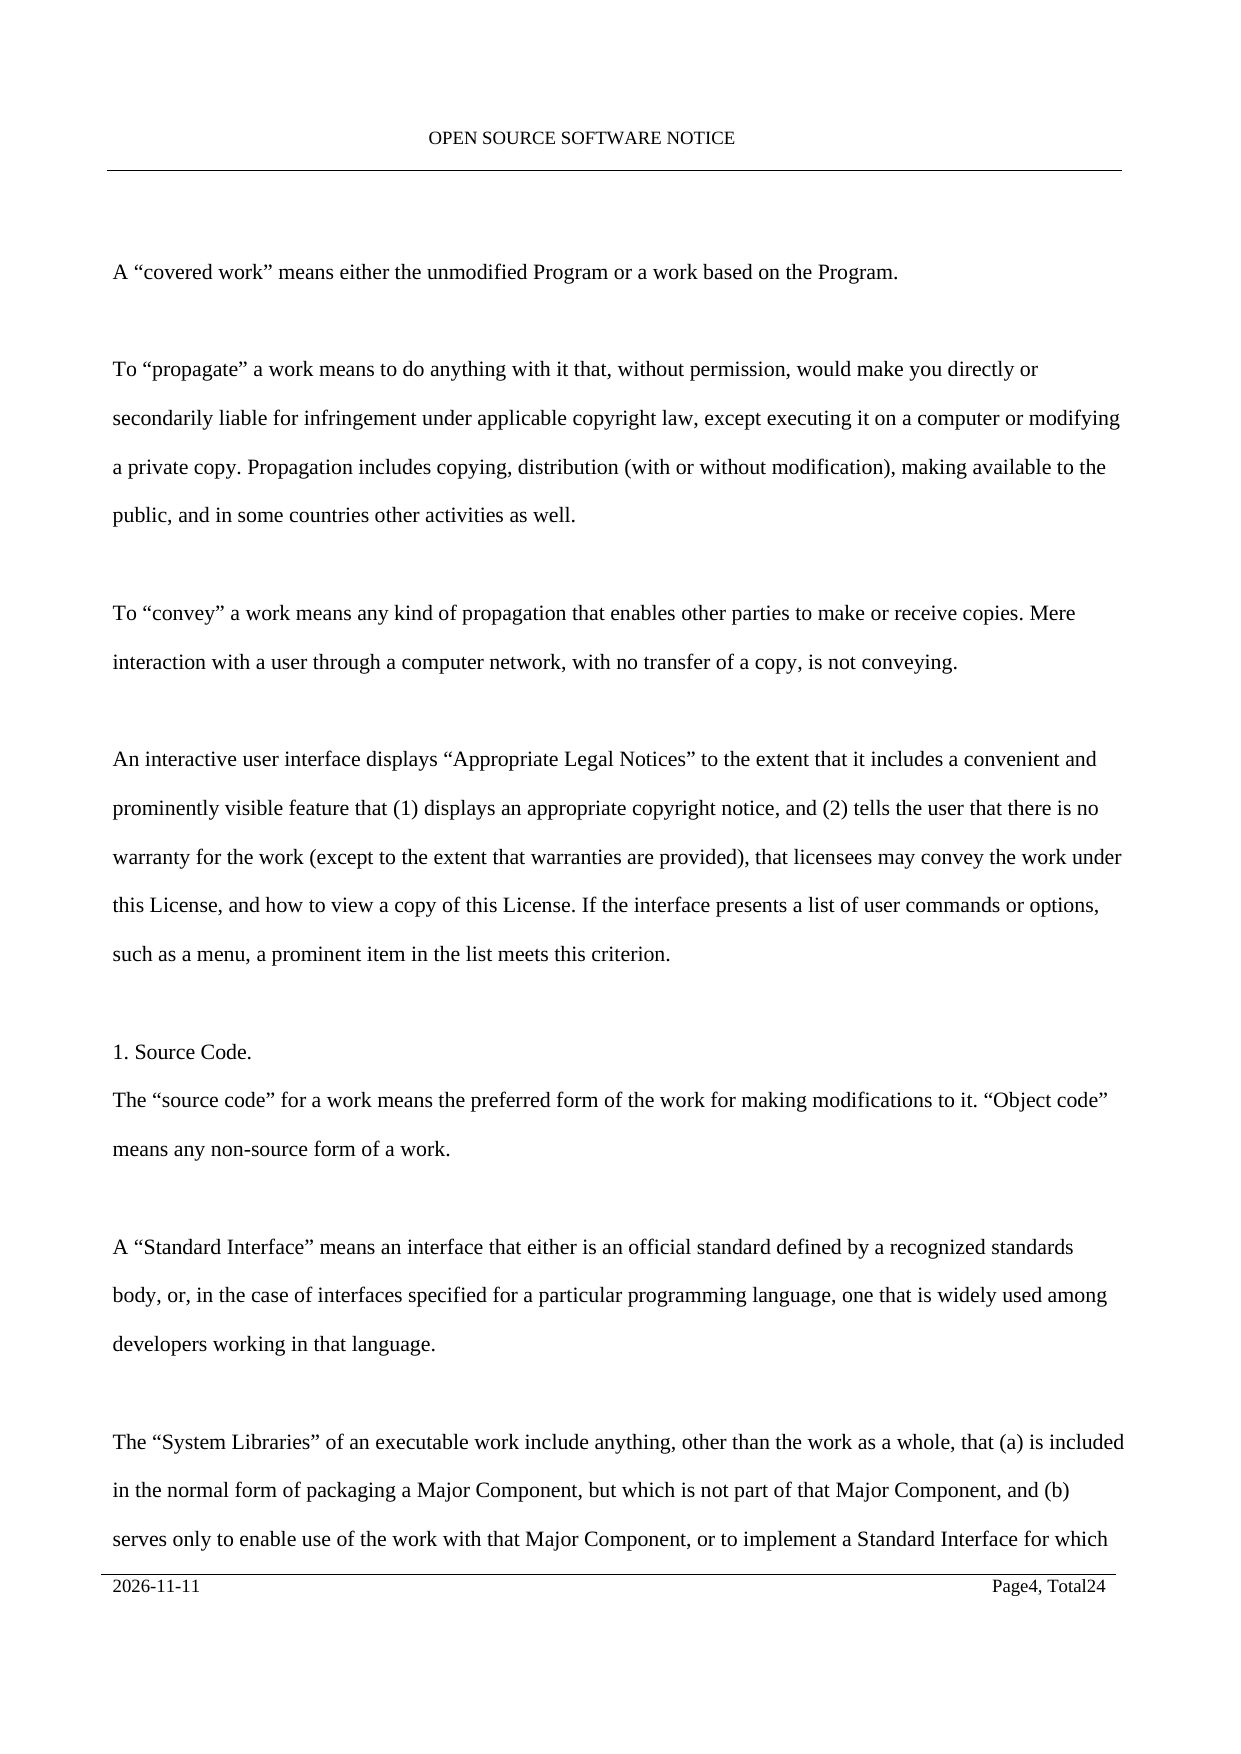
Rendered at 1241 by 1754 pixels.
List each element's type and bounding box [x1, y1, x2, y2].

text [112, 206, 1128, 1555]
